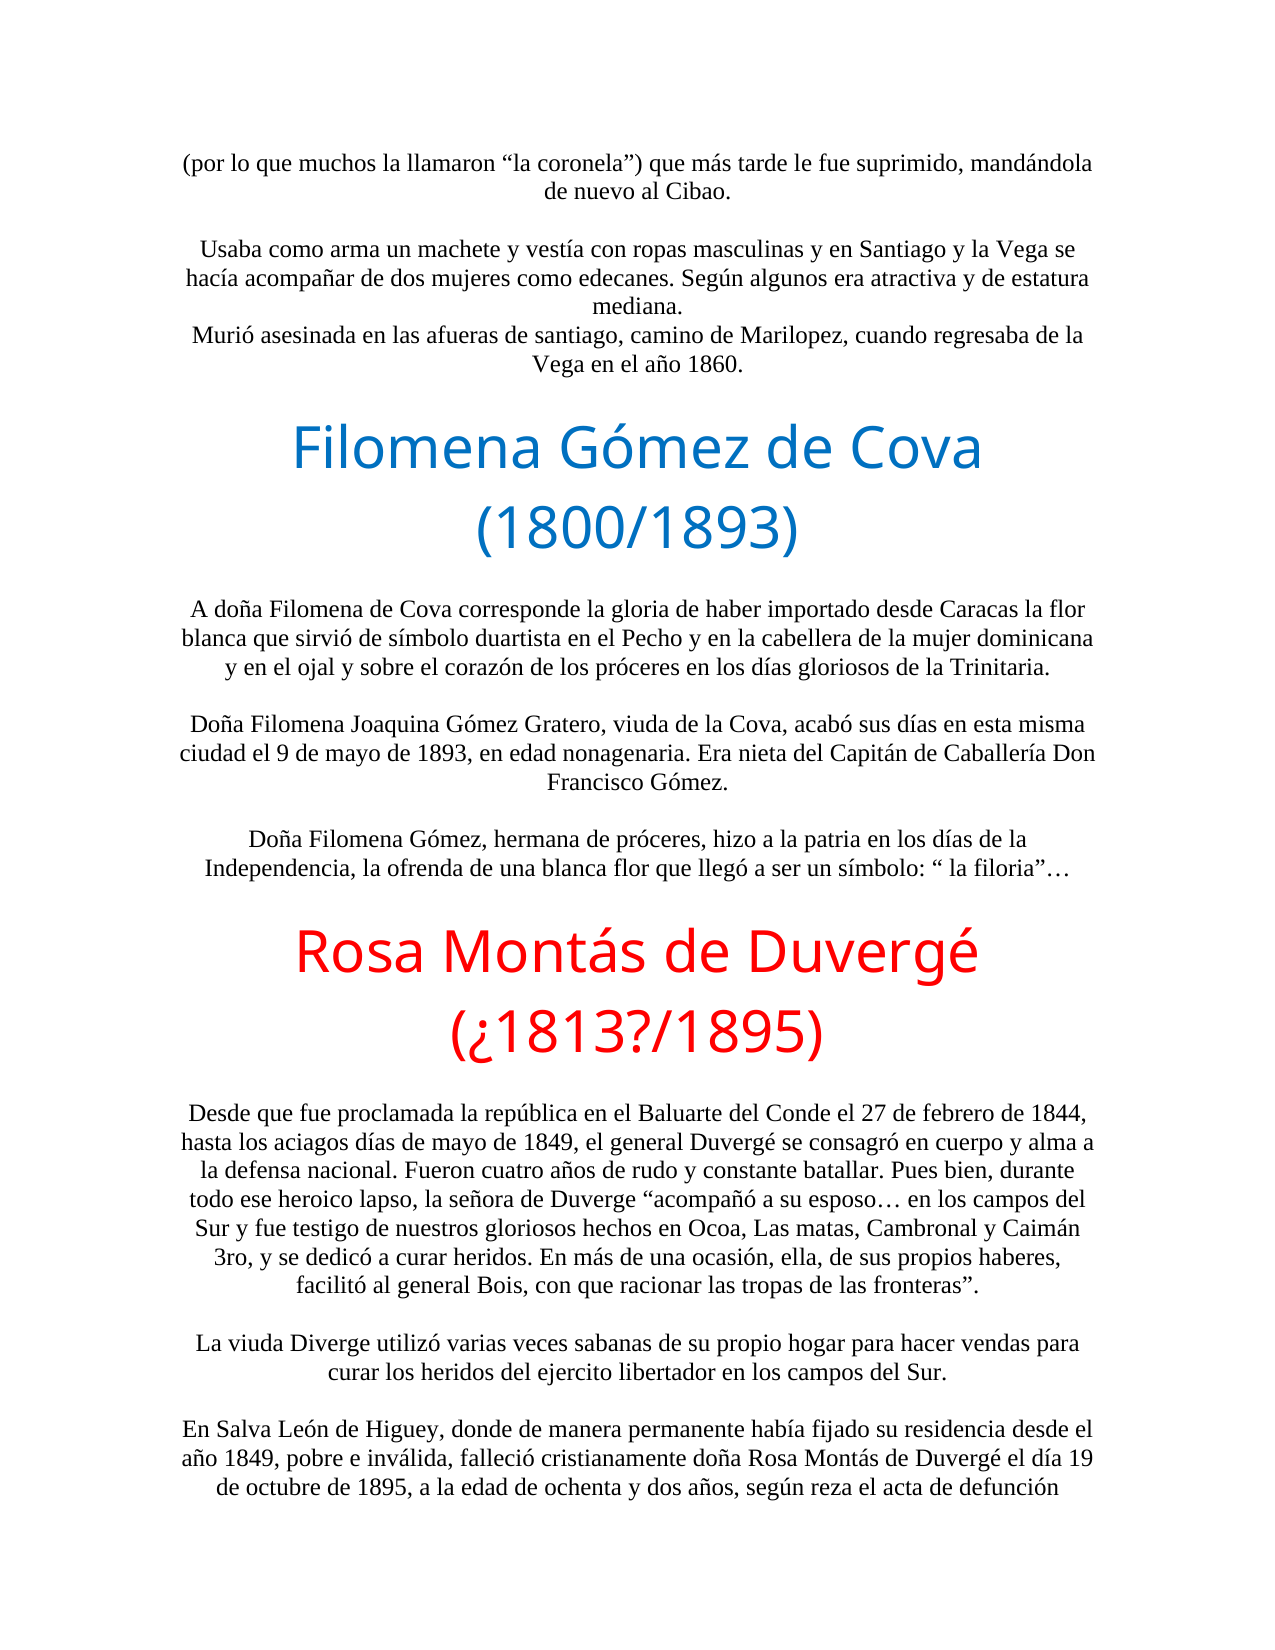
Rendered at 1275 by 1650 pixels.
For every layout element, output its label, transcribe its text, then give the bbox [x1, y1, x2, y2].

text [177, 148, 1098, 1299]
text La viuda Diverge utilizó varias veces sabanas de su propio hogar para hacer vendas para curar los heridos del ejercito libertador en los campos del Sur. [177, 1299, 1098, 1386]
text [177, 1386, 1098, 1501]
